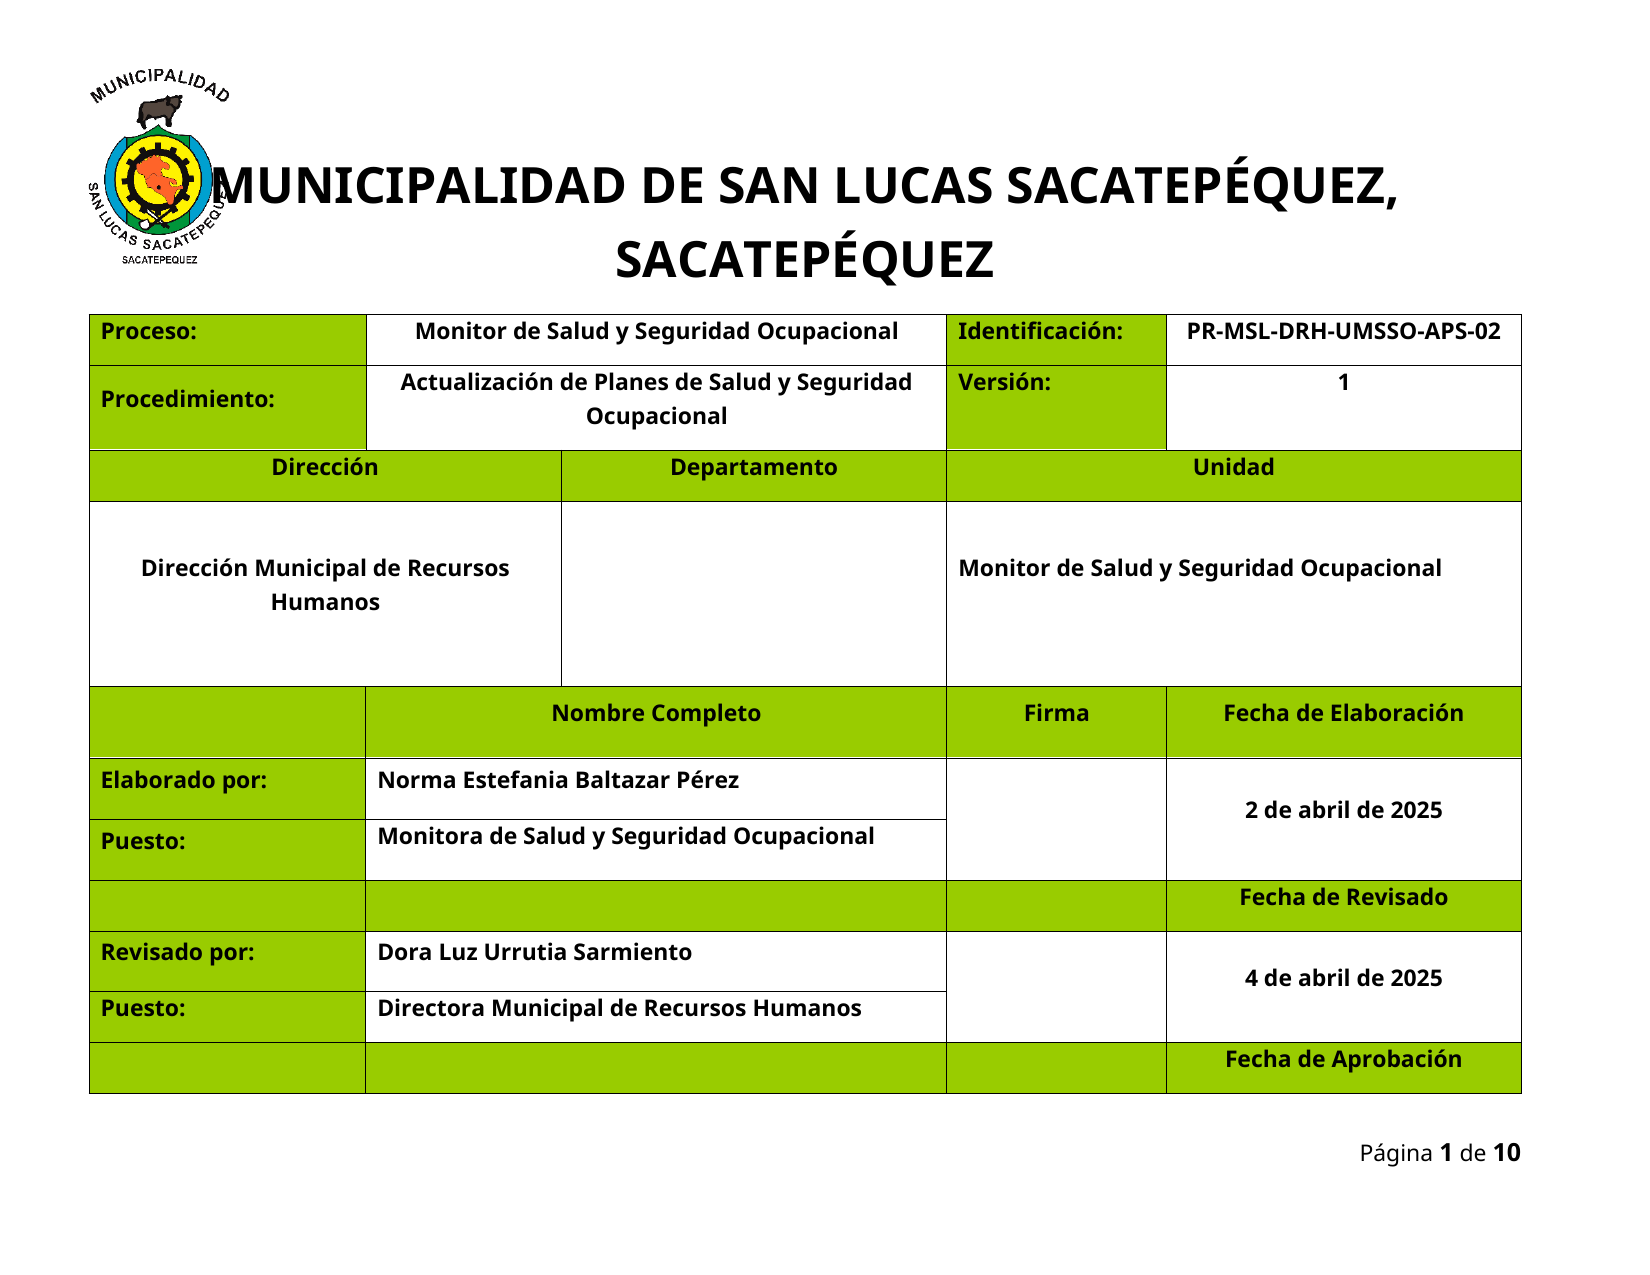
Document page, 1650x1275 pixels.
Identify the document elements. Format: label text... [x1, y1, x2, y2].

table_header Identificación: [947, 315, 1166, 365]
table_cell Unidad [947, 451, 1521, 501]
table_cell Norma Estefania Baltazar Pérez [366, 759, 946, 819]
table_cell Puesto: [90, 820, 365, 880]
table_cell [947, 932, 1166, 1042]
table_cell [366, 1043, 946, 1093]
table_cell Nombre Completo [366, 687, 946, 757]
table_cell [562, 502, 946, 686]
table_cell Departamento [562, 451, 946, 501]
table_cell Dora Luz Urrutia Sarmiento [366, 932, 946, 991]
table_cell [90, 881, 365, 931]
table_cell Fecha de Revisado [1167, 881, 1521, 931]
table_header Monitor de Salud y Seguridad Ocupacional [367, 315, 946, 365]
table_cell Fecha de Elaboración [1167, 687, 1521, 757]
table_cell [366, 881, 946, 931]
picture [88, 69, 229, 264]
table_cell 4 de abril de 2025 [1167, 932, 1521, 1042]
table_cell Fecha de Aprobación [1167, 1043, 1521, 1093]
table_cell [947, 1043, 1166, 1093]
table_cell Actualización de Planes de Salud y Seguridad Ocupacional [367, 366, 946, 449]
table_cell Firma [947, 687, 1166, 757]
table_cell Monitora de Salud y Seguridad Ocupacional [366, 820, 946, 880]
table_cell Dirección Municipal de Recursos Humanos [90, 502, 561, 686]
table_cell Directora Municipal de Recursos Humanos [366, 992, 946, 1042]
table_cell Procedimiento: [90, 366, 366, 449]
table_cell [90, 1043, 365, 1093]
text MUNICIPALIDAD DE SAN LUCAS SACATEPÉQUEZ, SACATEPÉQUEZ [89, 150, 1521, 292]
table_cell [947, 881, 1166, 931]
table_cell 1 [1167, 366, 1521, 449]
table_cell Versión: [947, 366, 1166, 449]
table_cell Revisado por: [90, 932, 365, 991]
table_cell Monitor de Salud y Seguridad Ocupacional [947, 502, 1521, 686]
table_cell 2 de abril de 2025 [1167, 759, 1521, 880]
table_header Proceso: [90, 315, 366, 365]
table_header PR-MSL-DRH-UMSSO-APS-02 [1167, 315, 1521, 365]
table_cell Puesto: [90, 992, 365, 1042]
table_cell Dirección [90, 451, 561, 501]
table_cell Elaborado por: [90, 759, 365, 819]
table_cell [90, 687, 365, 757]
table_cell [947, 759, 1166, 880]
